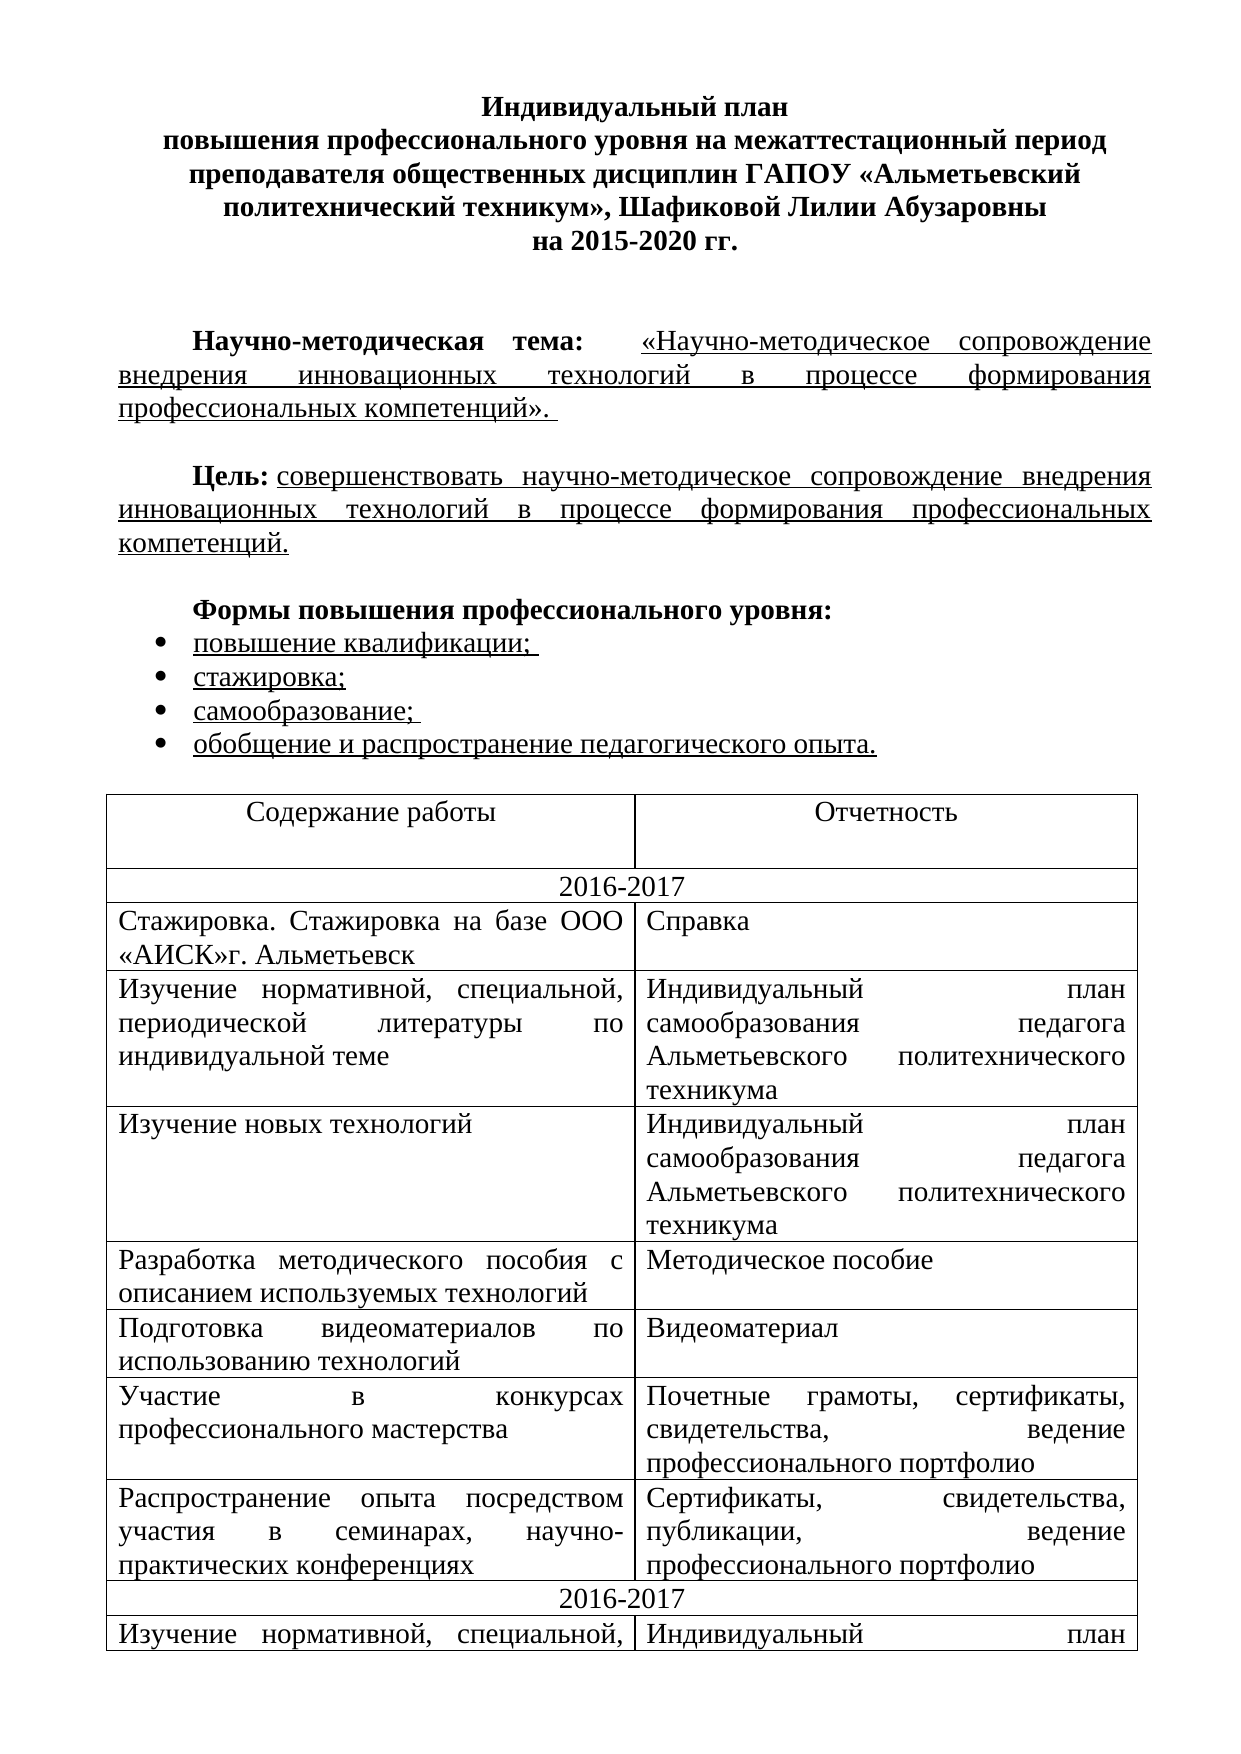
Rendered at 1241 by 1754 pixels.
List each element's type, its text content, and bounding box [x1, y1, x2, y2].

table_cell 2016-2017 [107, 869, 1137, 902]
table_cell Участие в конкурсах профессионального мастерства [107, 1378, 634, 1479]
table_cell Индивидуальный план самообразования педагога Альметьевского политехнического техникума [636, 971, 1137, 1106]
text Индивидуальный план [118, 89, 1152, 122]
table_cell Распространение опыта посредством участия в семинарах, научно-практических конференциях [107, 1480, 634, 1580]
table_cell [636, 1616, 1137, 1649]
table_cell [107, 1616, 634, 1649]
table_cell Сертификаты, свидетельства, публикации, ведение профессионального портфолио [636, 1480, 1137, 1580]
table_header Содержание работы [107, 795, 634, 868]
list обобщение и распространение педагогического опыта. [156, 726, 1152, 760]
table_header Отчетность [636, 795, 1137, 868]
list повышение квалификации; [156, 625, 1152, 659]
table_cell Методическое пособие [636, 1242, 1137, 1309]
text преподавателя общественных дисциплин ГАПОУ «Альметьевский политехнический техникум», Шафиковой Лилии Абузаровны [118, 156, 1152, 223]
text Формы повышения профессионального уровня: [118, 592, 1152, 625]
text Научно-методическая тема: «Научно-методическое сопровождение внедрения инновационных технологий в процессе формирования профессиональных компетенций». [118, 323, 1152, 424]
table_cell Стажировка. Стажировка на базе ООО «АИСК»г. Альметьевск [107, 903, 634, 970]
text Цель: совершенствовать научно-методическое сопровождение внедрения инновационных технологий в процессе формирования профессиональных компетенций. [118, 458, 1152, 520]
table_cell Изучение нормативной, специальной, периодической литературы по индивидуальной теме [107, 971, 634, 1106]
table_cell Видеоматериал [636, 1310, 1137, 1377]
text Цель: совершенствовать научно-методическое сопровождение внедрения инновационных технологий в процессе формирования профессиональных компетенций. [118, 522, 1152, 558]
table_cell Разработка методического пособия с описанием используемых технологий [107, 1242, 634, 1309]
table_cell Справка [636, 903, 1137, 970]
table_cell 2016-2017 [107, 1581, 1137, 1615]
table_cell Индивидуальный план самообразования педагога Альметьевского политехнического техникума [636, 1107, 1137, 1241]
text на 2015-2020 гг. [118, 223, 1152, 256]
table_cell Изучение новых технологий [107, 1107, 634, 1241]
table_cell Подготовка видеоматериалов по использованию технологий [107, 1310, 634, 1377]
text повышения профессионального уровня на межаттестационный период [118, 122, 1152, 156]
list стажировка; [156, 659, 1152, 693]
list самообразование; [156, 693, 1152, 726]
table_cell Почетные грамоты, сертификаты, свидетельства, ведение профессионального портфолио [636, 1378, 1137, 1479]
